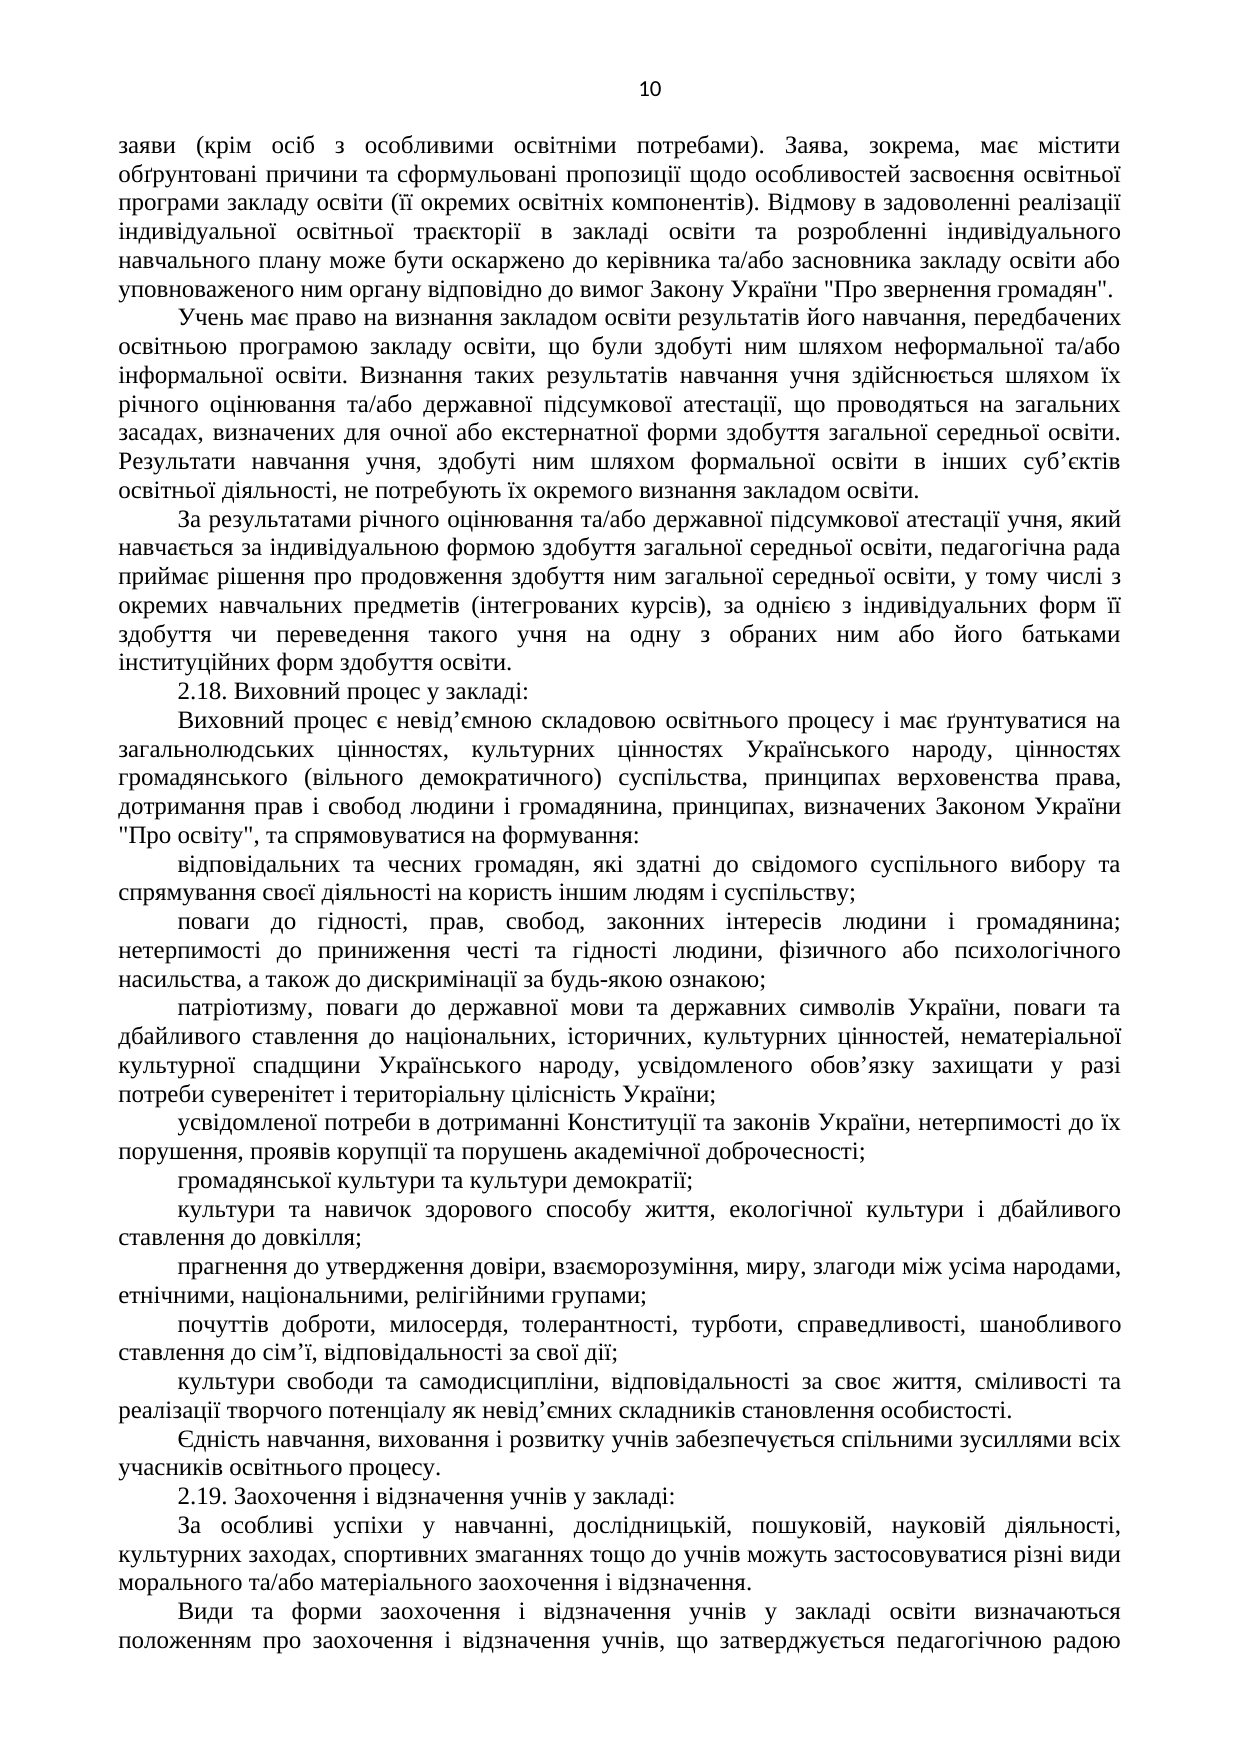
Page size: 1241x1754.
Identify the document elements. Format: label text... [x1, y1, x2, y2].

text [118, 130, 1122, 302]
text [118, 1596, 1122, 1654]
text почуттів доброти, милосердя, толерантності, турботи, справедливості, шанобливого ставлення до сім’ї, відповідальності за свої дії; [118, 1309, 1122, 1366]
text Виховний процес є невід’ємною складовою освітнього процесу і має ґрунтуватися на загальнолюдських цінностях, культурних цінностях Українського народу, цінностях громадянського (вільного демократичного) суспільства, принципах верховенства права, дотримання прав і свобод людини і громадянина, принципах, визначених Законом України "Про освіту", та спрямовуватися на формування: [118, 705, 1122, 849]
text За результатами річного оцінювання та/або державної підсумкової атестації учня, який навчається за індивідуальною формою здобуття загальної середньої освіти, педагогічна рада приймає рішення про продовження здобуття ним загальної середньої освіти, у тому числі з окремих навчальних предметів (інтегрованих курсів), за однією з індивідуальних форм її здобуття чи переведення такого учня на одну з обраних ним або його батьками інституційних форм здобуття освіти. [118, 504, 1122, 676]
text громадянської культури та культури демократії; [118, 1165, 1122, 1194]
text прагнення до утвердження довіри, взаєморозуміння, миру, злагоди між усіма народами, етнічними, національними, релігійними групами; [118, 1251, 1122, 1309]
text культури та навичок здорового способу життя, екологічної культури і дбайливого ставлення до довкілля; [118, 1194, 1122, 1251]
text 2.18. Виховний процес у закладі: [118, 676, 1122, 705]
text За особливі успіхи у навчанні, дослідницькій, пошуковій, науковій діяльності, культурних заходах, спортивних змаганнях тощо до учнів можуть застосовуватися різні види морального та/або матеріального заохочення і відзначення. [118, 1510, 1122, 1596]
text Учень має право на визнання закладом освіти результатів його навчання, передбачених освітньою програмою закладу освіти, що були здобуті ним шляхом неформальної та/або інформальної освіти. Визнання таких результатів навчання учня здійснюється шляхом їх річного оцінювання та/або державної підсумкової атестації, що проводяться на загальних засадах, визначених для очної або екстернатної форми здобуття загальної середньої освіти. Результати навчання учня, здобуті ним шляхом формальної освіти в інших суб’єктів освітньої діяльності, не потребують їх окремого визнання закладом освіти. [118, 302, 1122, 504]
text патріотизму, поваги до державної мови та державних символів України, поваги та дбайливого ставлення до національних, історичних, культурних цінностей, нематеріальної культурної спадщини Українського народу, усвідомленого обов’язку захищати у разі потреби суверенітет і територіальну цілісність України; [118, 992, 1122, 1107]
text 2.19. Заохочення і відзначення учнів у закладі: [118, 1481, 1122, 1510]
text поваги до гідності, прав, свобод, законних інтересів людини і громадянина; нетерпимості до приниження честі та гідності людини, фізичного або психологічного насильства, а також до дискримінації за будь-якою ознакою; [118, 906, 1122, 992]
text Єдність навчання, виховання і розвитку учнів забезпечується спільними зусиллями всіх учасників освітнього процесу. [118, 1424, 1122, 1481]
text відповідальних та чесних громадян, які здатні до свідомого суспільного вибору та спрямування своєї діяльності на користь іншим людям і суспільству; [118, 849, 1122, 906]
text усвідомленої потреби в дотриманні Конституції та законів України, нетерпимості до їх порушення, проявів корупції та порушень академічної доброчесності; [118, 1107, 1122, 1165]
text культури свободи та самодисципліни, відповідальності за своє життя, сміливості та реалізації творчого потенціалу як невід’ємних складників становлення особистості. [118, 1366, 1122, 1424]
